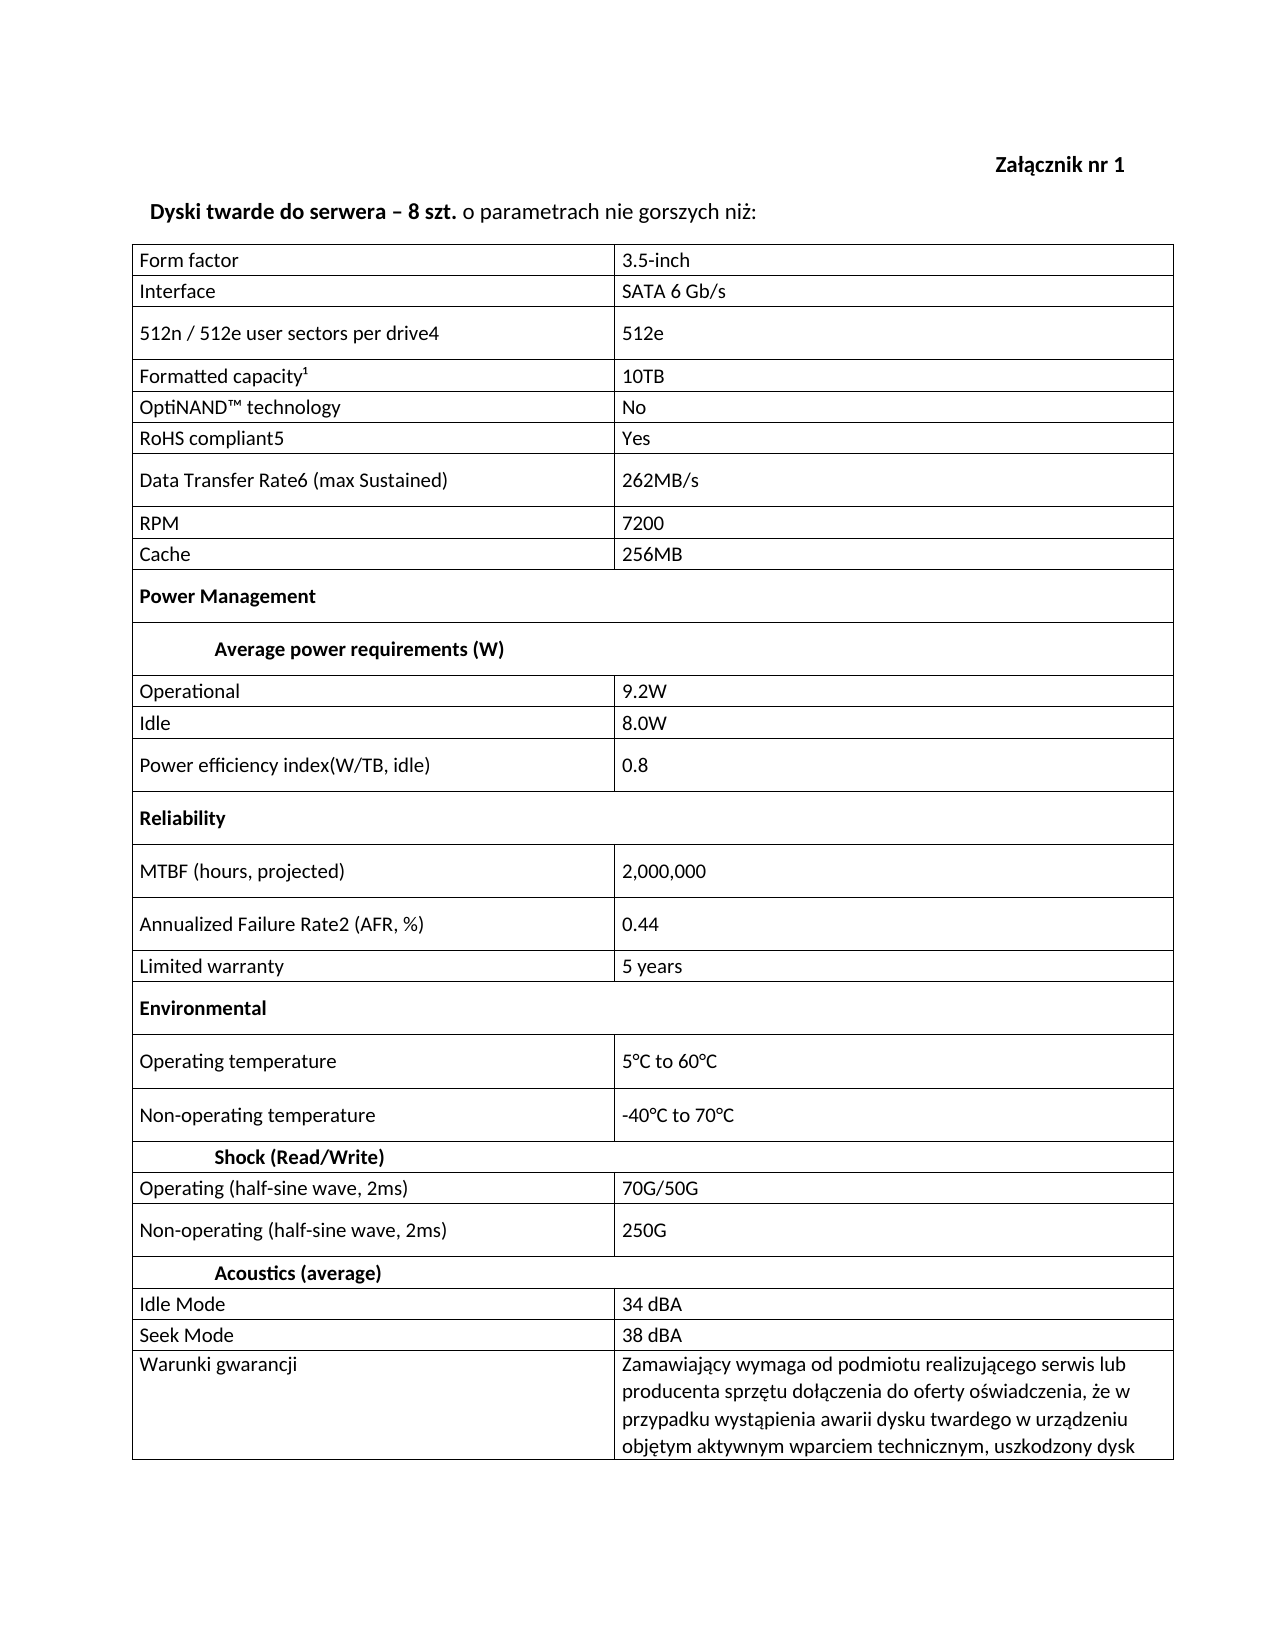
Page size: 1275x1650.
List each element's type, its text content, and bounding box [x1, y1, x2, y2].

table_cell Idle Mode [133, 1289, 614, 1319]
table_cell OptiNAND™ technology [133, 392, 614, 422]
table_cell Idle [133, 707, 614, 737]
table_cell 262MB/s [615, 454, 1173, 506]
table_cell 5°C to 60°C [615, 1035, 1173, 1087]
table_cell 2,000,000 [615, 845, 1173, 897]
table_cell Yes [615, 423, 1173, 453]
table_cell Reliability [133, 792, 1173, 844]
table_cell Non-operating (half-sine wave, 2ms) [133, 1204, 614, 1256]
table_cell 250G [615, 1204, 1173, 1256]
table_cell SATA 6 Gb/s [615, 276, 1173, 306]
table_cell Interface [133, 276, 614, 306]
table_cell 0.44 [615, 898, 1173, 950]
table_cell 256MB [615, 539, 1173, 569]
table_cell Limited warranty [133, 951, 614, 981]
table_cell Power efficiency index(W/TB, idle) [133, 739, 614, 791]
table_cell 10TB [615, 360, 1173, 391]
table_cell 5 years [615, 951, 1173, 981]
table_cell Power Management [133, 570, 1173, 622]
table_cell Data Transfer Rate6 (max Sustained) [133, 454, 614, 506]
table_cell -40°C to 70°C [615, 1089, 1173, 1141]
table_header Form factor [133, 245, 614, 275]
table_cell RoHS compliant5 [133, 423, 614, 453]
table_cell Shock (Read/Write) [133, 1142, 1173, 1172]
table_cell 8.0W [615, 707, 1173, 737]
text Dyski twarde do serwera – 8 szt. o parametrach nie gorszych niż: [150, 197, 1125, 225]
table_cell Annualized Failure Rate2 (AFR, %) [133, 898, 614, 950]
table_cell Formatted capacity¹ [133, 360, 614, 391]
table_cell Warunki gwarancji [133, 1351, 614, 1459]
table_header 3.5-inch [615, 245, 1173, 275]
table_cell Operating temperature [133, 1035, 614, 1087]
table_cell Cache [133, 539, 614, 569]
table_cell 34 dBA [615, 1289, 1173, 1319]
table_cell Average power requirements (W) [133, 623, 1173, 675]
table_cell RPM [133, 507, 614, 537]
table_cell 7200 [615, 507, 1173, 537]
table_cell Operational [133, 676, 614, 706]
table_cell 38 dBA [615, 1320, 1173, 1350]
table_cell 0.8 [615, 739, 1173, 791]
table_cell Environmental [133, 982, 1173, 1034]
table_cell Non-operating temperature [133, 1089, 614, 1141]
table_cell 9.2W [615, 676, 1173, 706]
table_cell 70G/50G [615, 1173, 1173, 1203]
table_cell Operating (half-sine wave, 2ms) [133, 1173, 614, 1203]
text Załącznik nr 1 [150, 150, 1125, 178]
table_cell 512n / 512e user sectors per drive4 [133, 307, 614, 359]
table_cell MTBF (hours, projected) [133, 845, 614, 897]
table_cell Seek Mode [133, 1320, 614, 1350]
table_cell 512e [615, 307, 1173, 359]
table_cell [615, 1351, 1173, 1459]
table_cell Acoustics (average) [133, 1257, 1173, 1287]
table_cell No [615, 392, 1173, 422]
